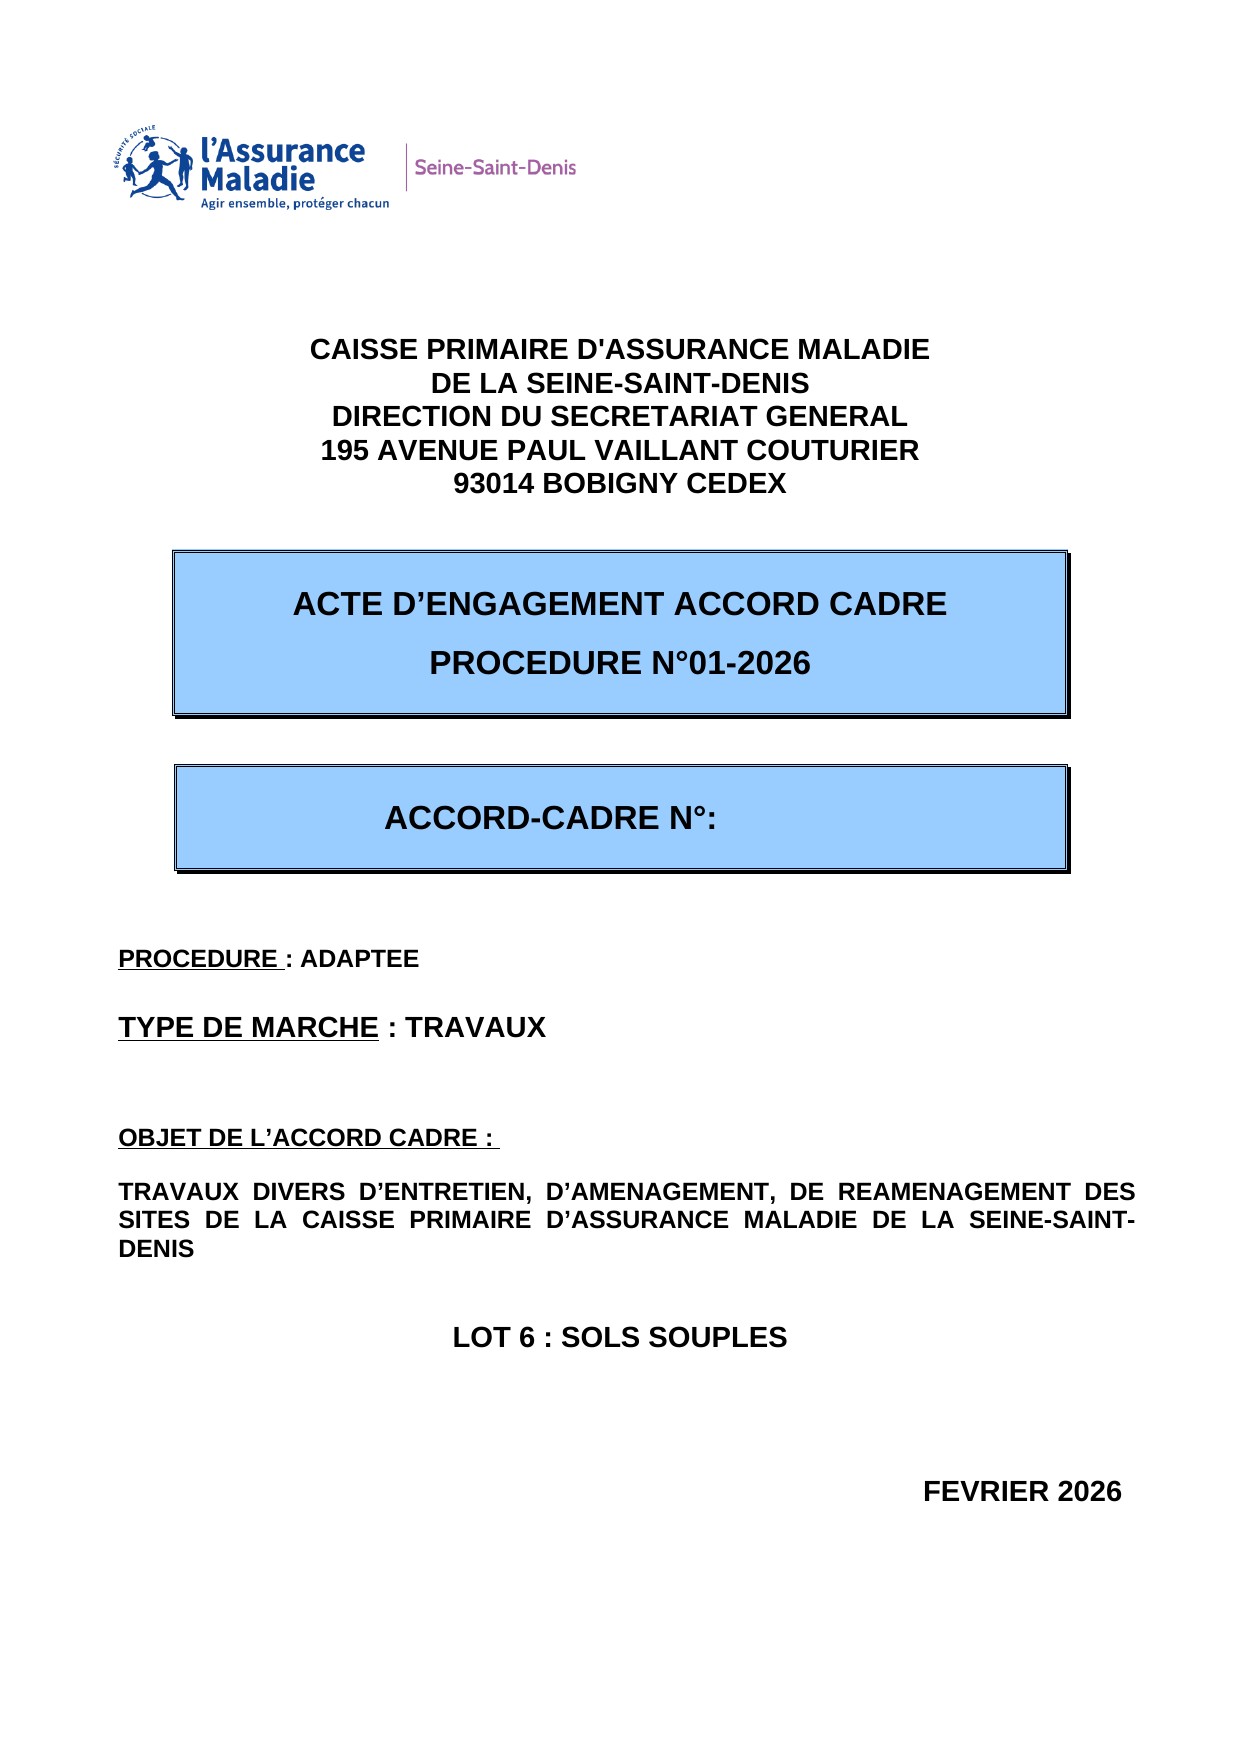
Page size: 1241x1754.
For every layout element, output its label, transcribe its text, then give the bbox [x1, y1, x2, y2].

text DE LA SEINE-SAINT-DENIS [118, 366, 1122, 399]
list PROCEDURE : ADAPTEE [118, 944, 1122, 973]
text ACCORD-CADRE N°: [177, 767, 1065, 868]
text 195 AVENUE PAUL VAILLANT COUTURIER [118, 433, 1122, 466]
text CAISSE PRIMAIRE D'ASSURANCE MALADIE [118, 332, 1122, 366]
text TRAVAUX DIVERS D’ENTRETIEN, D’AMENAGEMENT, DE REAMENAGEMENT DES SITES DE LA CAISSE PRIMAIRE D’ASSURANCE MALADIE DE LA SEINE-SAINT-DENIS [118, 1177, 1137, 1263]
text LOT 6 : SOLS SOUPLES [118, 1320, 1122, 1354]
list TYPE DE MARCHE : TRAVAUX [118, 1011, 1122, 1044]
text PROCEDURE N°01-2026 [175, 609, 1065, 713]
text FEVRIER 2026 [118, 1474, 1122, 1507]
picture [113, 125, 576, 210]
text ACTE D’ENGAGEMENT ACCORD CADRE [175, 553, 1065, 609]
text DIRECTION DU SECRETARIAT GENERAL [118, 399, 1122, 433]
list OBJET DE L’ACCORD CADRE : [118, 1123, 1122, 1152]
text 93014 BOBIGNY CEDEX [118, 466, 1122, 500]
